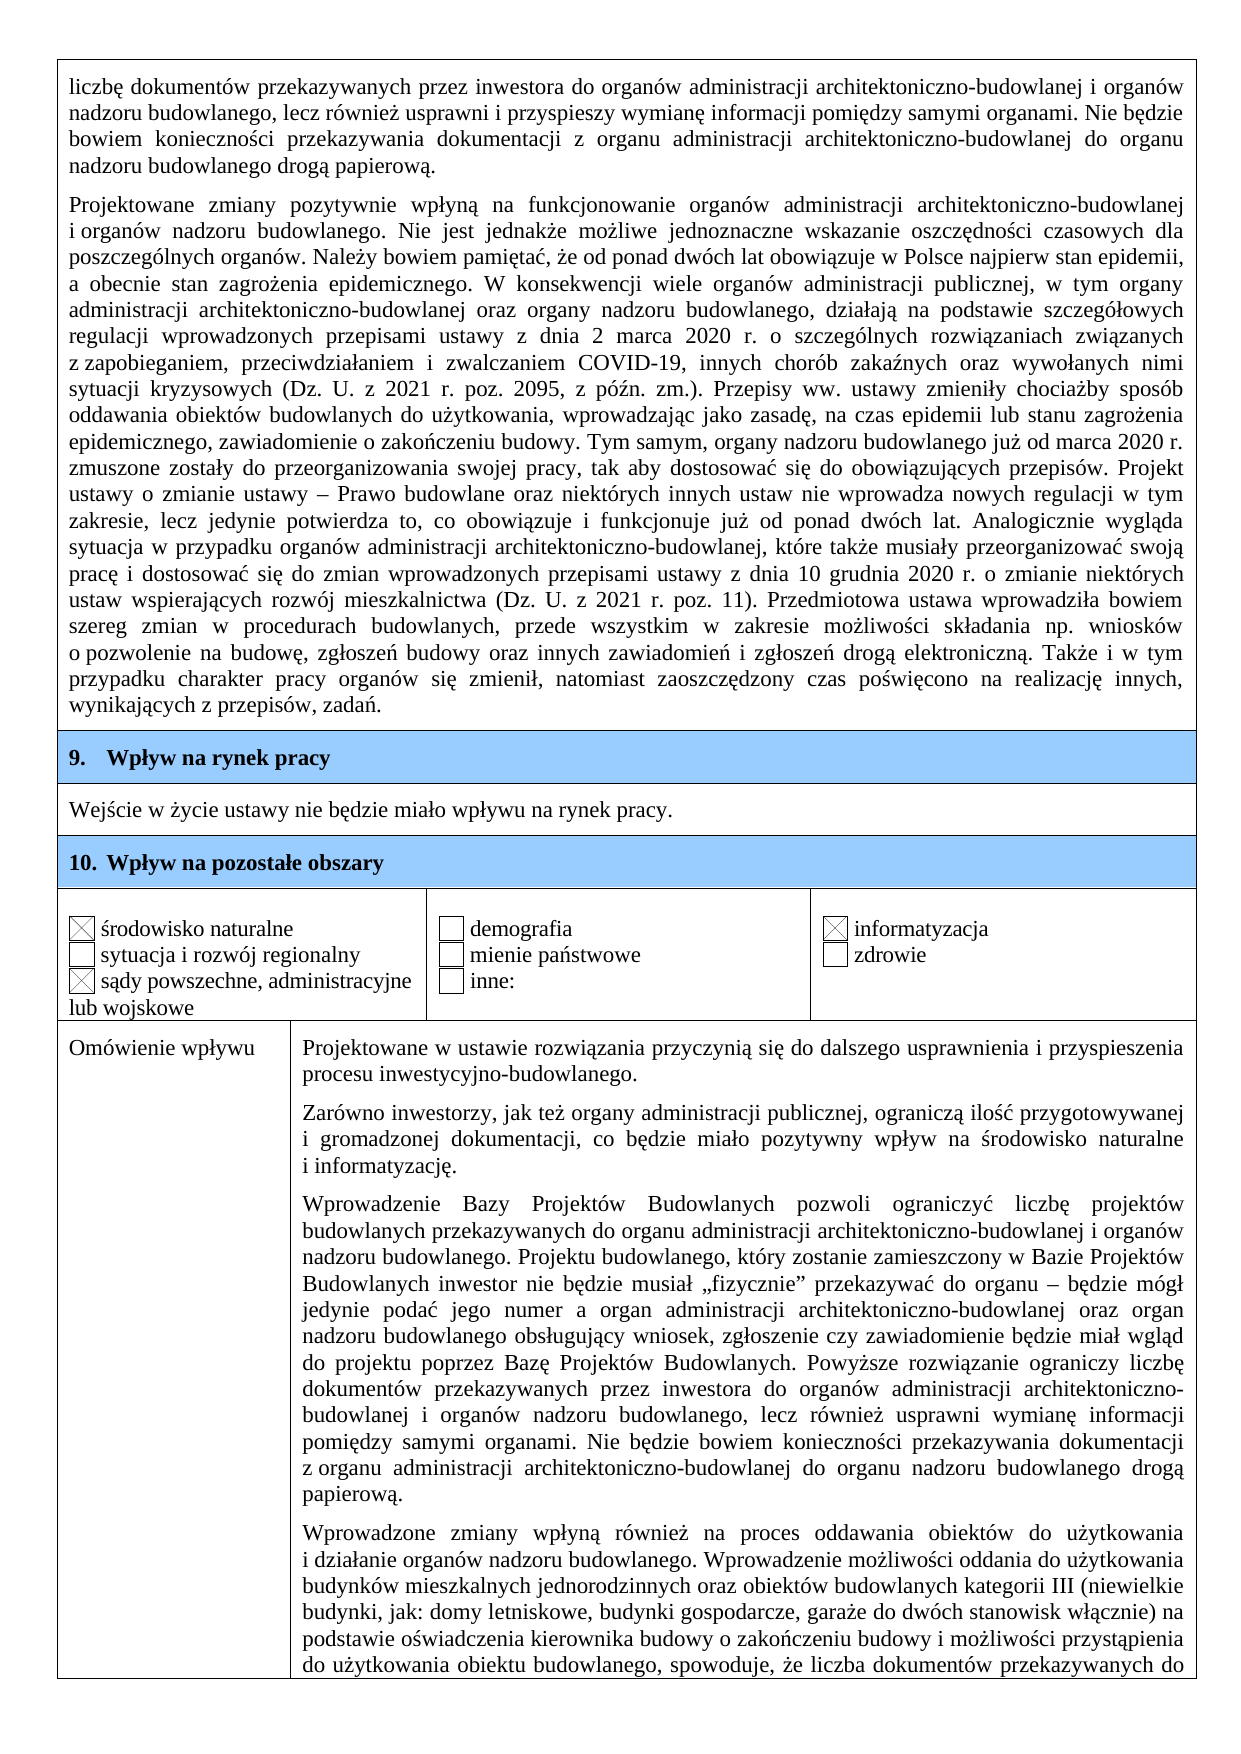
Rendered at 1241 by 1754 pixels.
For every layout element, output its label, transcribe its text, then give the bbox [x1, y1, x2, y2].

table_cell demografia mienie państwowe inne: [427, 889, 810, 1020]
table_cell informatyzacja zdrowie [811, 889, 1196, 1020]
table_cell środowisko naturalne sytuacja i rozwój regionalny sądy powszechne, administracyjne lub wojskowe [58, 889, 426, 1020]
table_cell Wpływ na rynek pracy [58, 731, 1196, 783]
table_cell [58, 60, 1196, 730]
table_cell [291, 1021, 1196, 1677]
table_cell Wejście w życie ustawy nie będzie miało wpływu na rynek pracy. [58, 784, 1196, 835]
table_cell Omówienie wpływu [58, 1021, 290, 1677]
table_cell Wpływ na pozostałe obszary [58, 836, 1196, 887]
